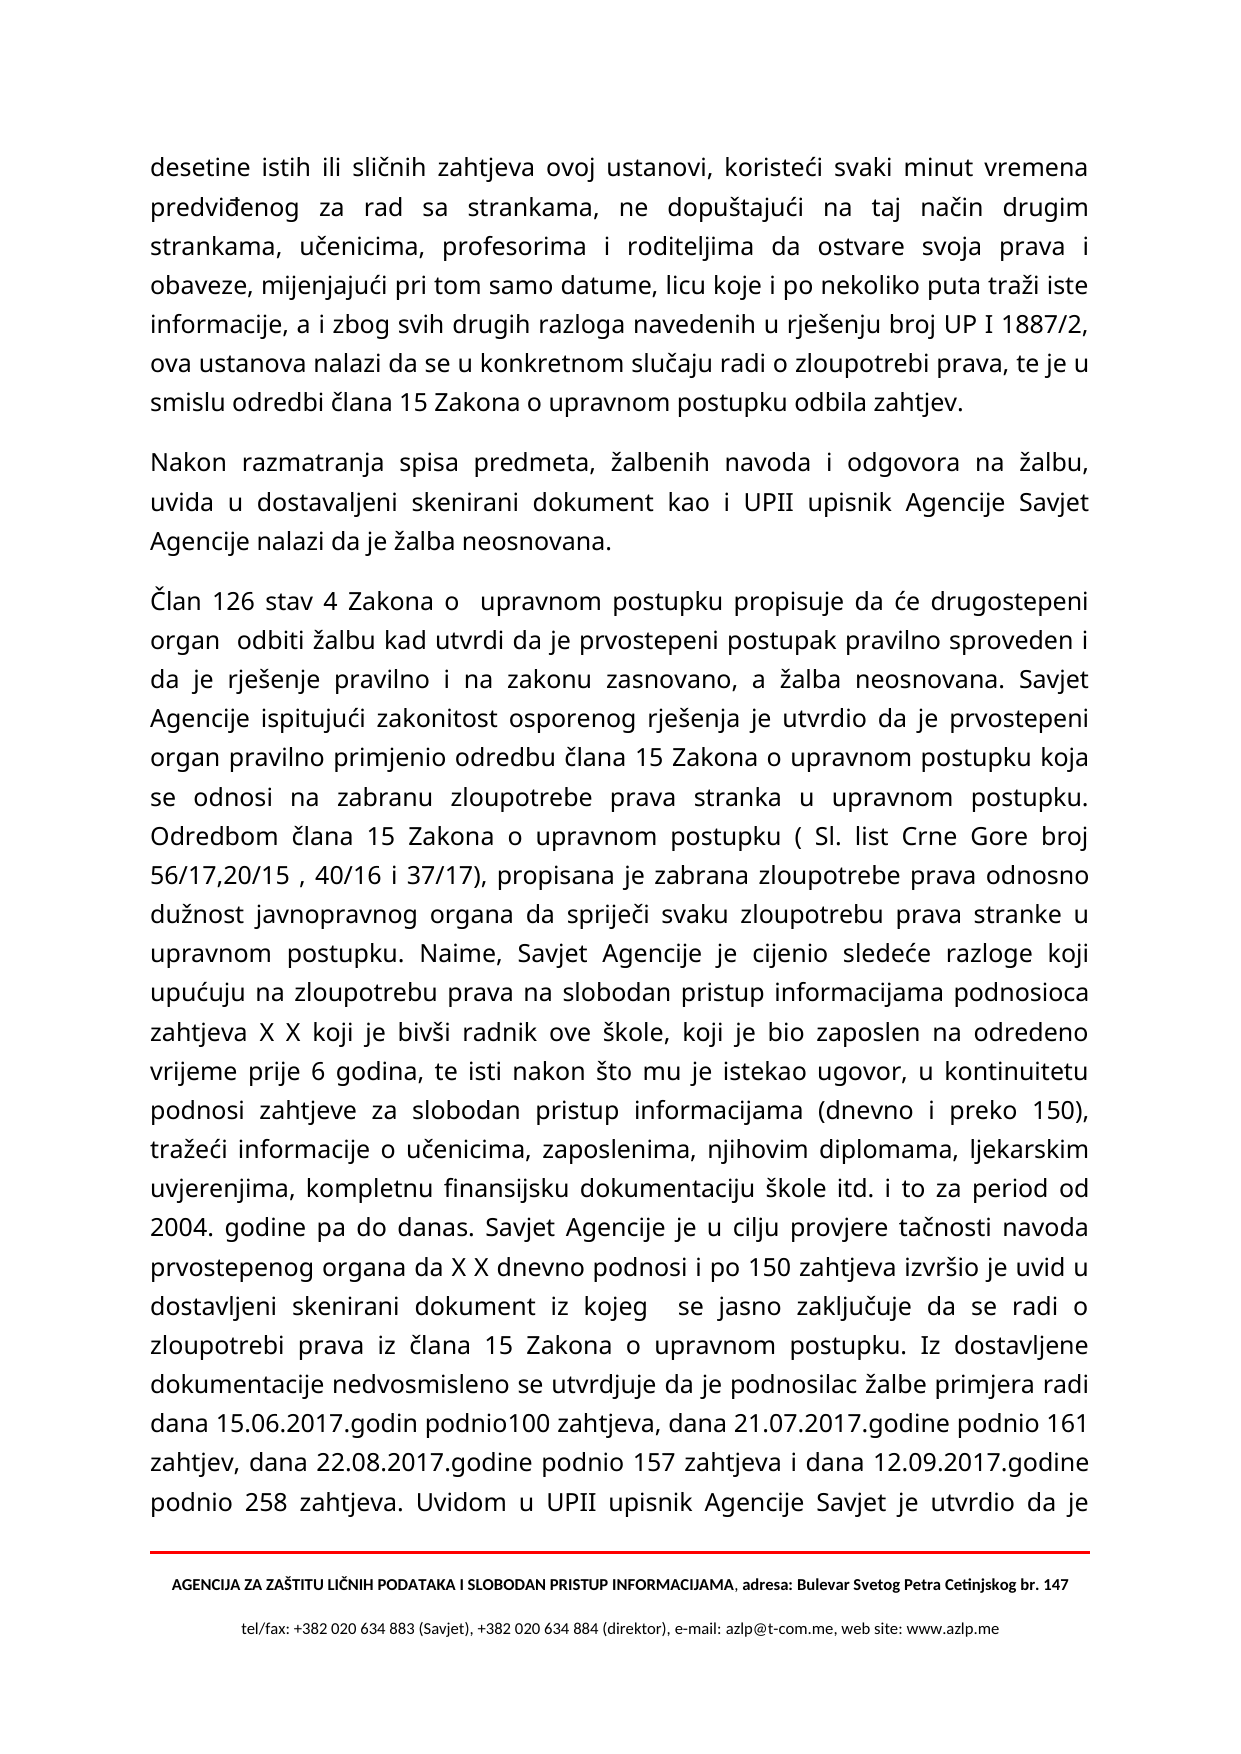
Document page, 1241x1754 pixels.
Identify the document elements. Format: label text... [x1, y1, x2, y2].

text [150, 583, 1090, 1518]
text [150, 150, 1090, 419]
text Nakon razmatranja spisa predmeta, žalbenih navoda i odgovora na žalbu, uvida u dostavaljeni skenirani dokument kao i UPII upisnik Agencije Savjet Agencije nalazi da je žalba neosnovana. [150, 445, 1090, 557]
